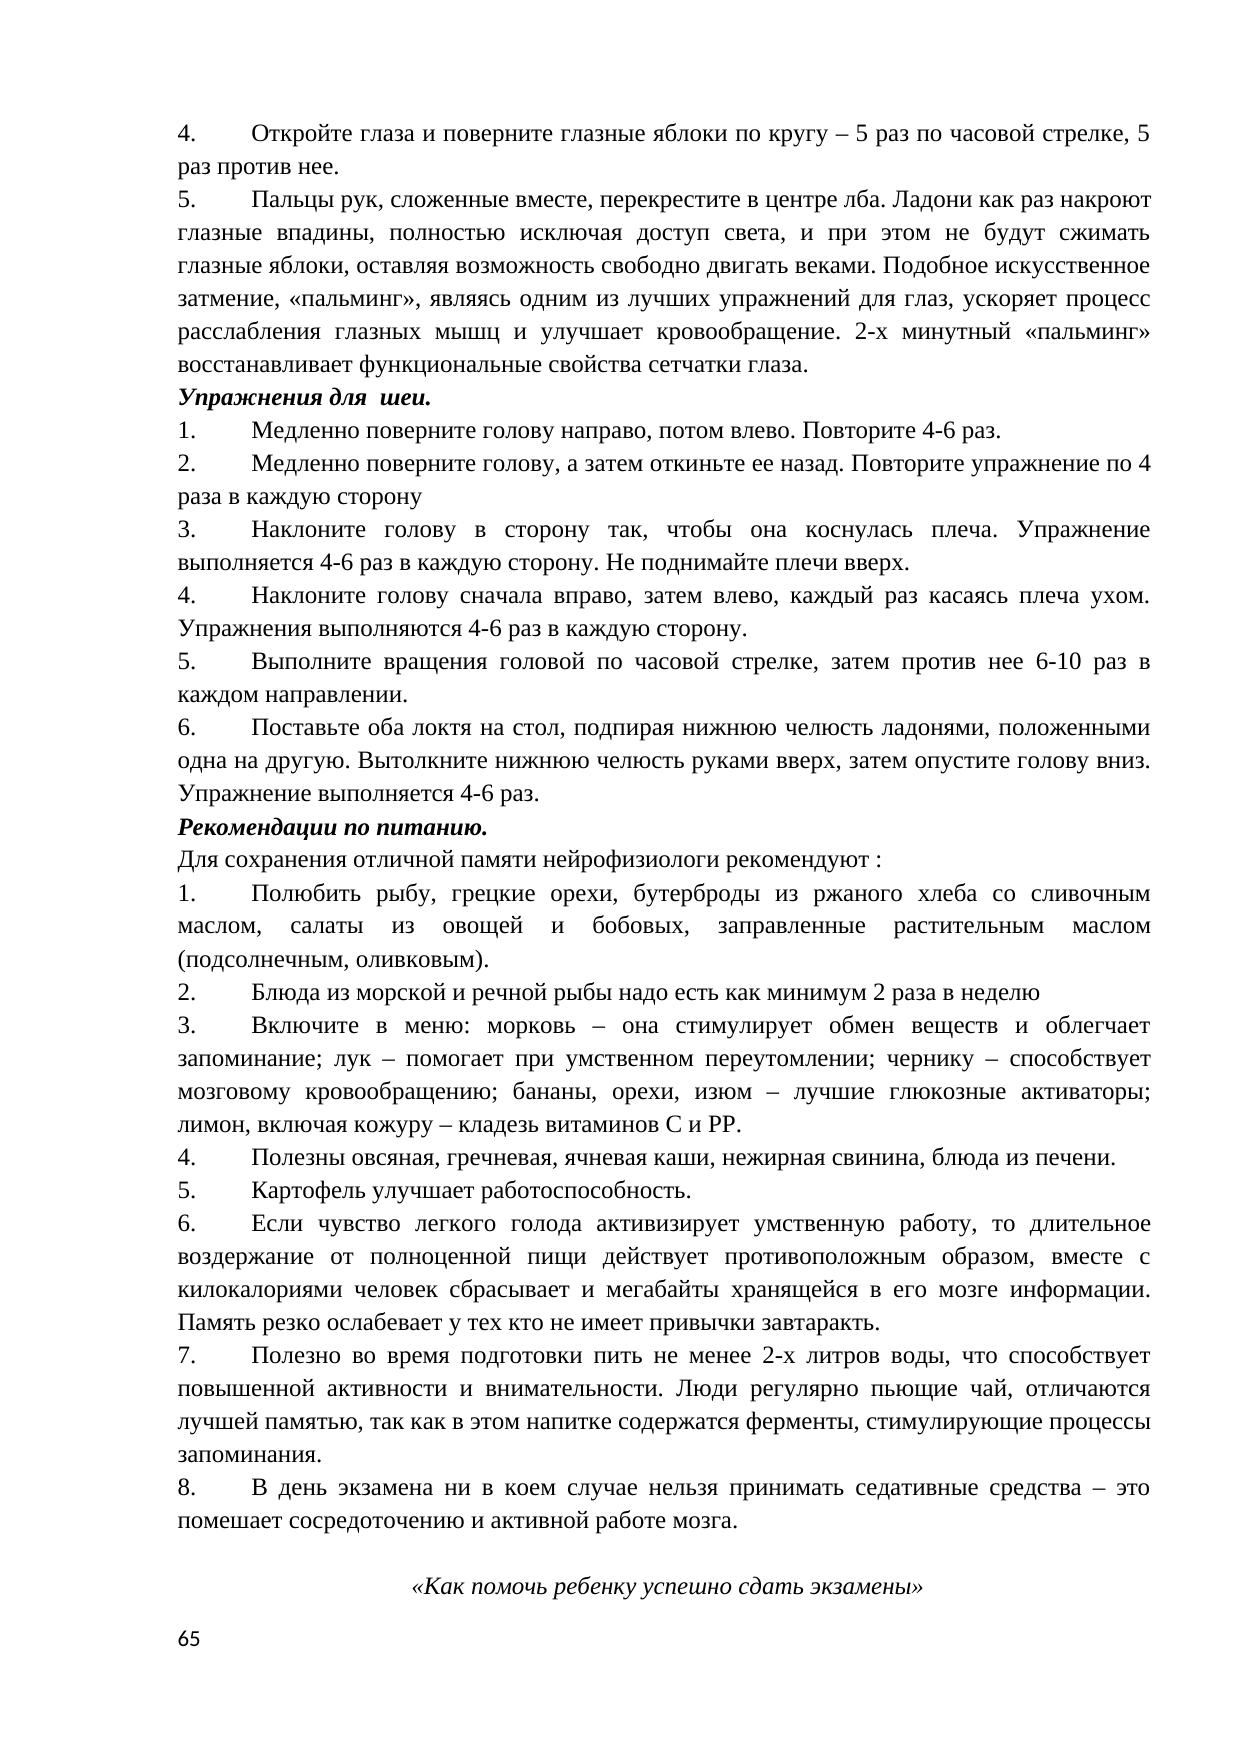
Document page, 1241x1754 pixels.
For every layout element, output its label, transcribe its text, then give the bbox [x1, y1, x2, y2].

text 4. Полезны овсяная, гречневая, ячневая каши, нежирная свинина, блюда из печени. [177, 1142, 1152, 1171]
text 5. Пальцы рук, сложенные вместе, перекрестите в центре лба. Ладони как раз накроют глазные впадины, полностью исключая доступ света, и при этом не будут сжимать глазные яблоки, оставляя возможность свободно двигать веками. Подобное искусственное затмение, «пальминг», являясь одним из лучших упражнений для глаз, ускоряет процесс расслабления глазных мышц и улучшает кровообращение. 2-х минутный «пальминг» восстанавливает функциональные свойства сетчатки глаза. [177, 184, 1152, 378]
text 4. Откройте глаза и поверните глазные яблоки по кругу – 5 раз по часовой стрелке, 5 раз против нее. [177, 118, 1152, 180]
text Упражнения для шеи. [177, 382, 1152, 411]
text 3. Наклоните голову в сторону так, чтобы она коснулась плеча. Упражнение выполняется 4-6 раз в каждую сторону. Не поднимайте плечи вверх. [177, 514, 1152, 576]
text 5. Выполните вращения головой по часовой стрелке, затем против нее 6-10 раз в каждом направлении. [177, 646, 1152, 708]
text 6. Если чувство легкого голода активизирует умственную работу, то длительное воздержание от полноценной пищи действует противоположным образом, вместе с килокалориями человек сбрасывает и мегабайты хранящейся в его мозге информации. Память резко ослабевает у тех кто не имеет привычки завтаракть. [177, 1208, 1152, 1336]
text 6. Поставьте оба локтя на стол, подпирая нижнюю челюсть ладонями, положенными одна на другую. Вытолкните нижнюю челюсть руками вверх, затем опустите голову вниз. Упражнение выполняется 4-6 раз. [177, 712, 1152, 807]
text 4. Наклоните голову сначала вправо, затем влево, каждый раз касаясь плеча ухом. Упражнения выполняются 4-6 раз в каждую сторону. [177, 580, 1152, 642]
text 3. Включите в меню: морковь – она стимулирует обмен веществ и облегчает запоминание; лук – помогает при умственном переутомлении; чернику – способствует мозговому кровообращению; бананы, орехи, изюм – лучшие глюкозные активаторы; лимон, включая кожуру – кладезь витаминов С и РР. [177, 1010, 1152, 1137]
text Рекомендации по питанию. [177, 812, 1152, 840]
text 5. Картофель улучшает работоспособность. [177, 1175, 1152, 1203]
text 2. Блюда из морской и речной рыбы надо есть как минимум 2 раза в неделю [177, 977, 1152, 1005]
text «Как помочь ребенку успешно сдать экзамены» [177, 1571, 1152, 1600]
text Для сохранения отличной памяти нейрофизиологи рекомендуют : [177, 844, 1152, 873]
text 8. В день экзамена ни в коем случае нельзя принимать седативные средства – это помешает сосредоточению и активной работе мозга. [177, 1472, 1152, 1534]
text 2. Медленно поверните голову, а затем откиньте ее назад. Повторите упражнение по 4 раза в каждую сторону [177, 448, 1152, 510]
text 7. Полезно во время подготовки пить не менее 2-х литров воды, что способствует повышенной активности и внимательности. Люди регулярно пьющие чай, отличаются лучшей памятью, так как в этом напитке содержатся ферменты, стимулирующие процессы запоминания. [177, 1340, 1152, 1468]
text 1. Медленно поверните голову направо, потом влево. Повторите 4-6 раз. [177, 415, 1152, 444]
text 1. Полюбить рыбу, грецкие орехи, бутерброды из ржаного хлеба со сливочным маслом, салаты из овощей и бобовых, заправленные растительным маслом (подсолнечным, оливковым). [177, 878, 1152, 972]
